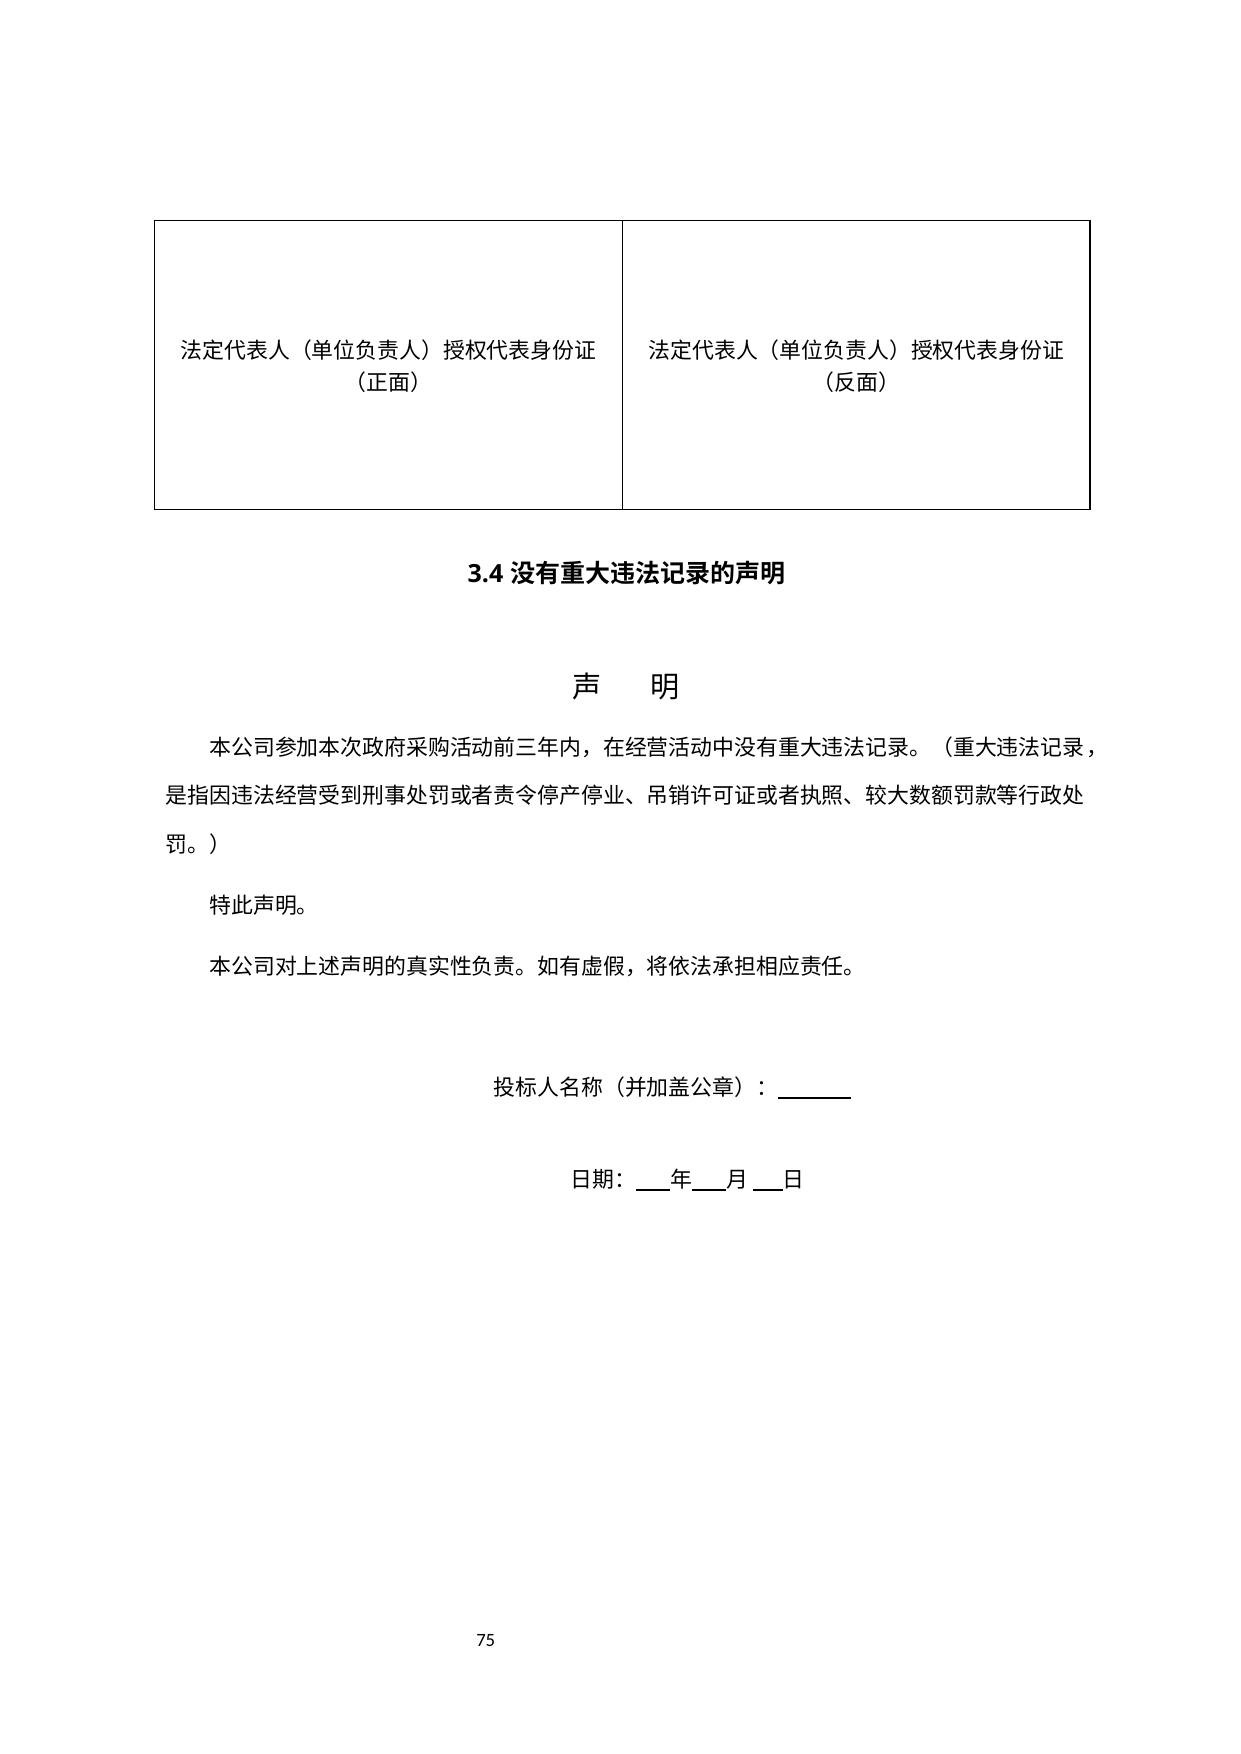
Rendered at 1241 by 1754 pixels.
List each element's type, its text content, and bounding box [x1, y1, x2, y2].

text 特此声明。 [165, 888, 1087, 920]
text 投标人名称（并加盖公章）： [165, 1070, 1087, 1102]
table_cell 法定代表人（单位负责人）授权代表身份证 （反面） [623, 221, 1089, 509]
text 本公司对上述声明的真实性负责。如有虚假，将依法承担相应责任。 [165, 948, 1087, 981]
text 日期： 年 月 日 [165, 1162, 1087, 1194]
text 3.4 没有重大违法记录的声明 [165, 539, 1087, 604]
table_cell 法定代表人（单位负责人）授权代表身份证 （正面） [155, 221, 622, 509]
text 声 明 [165, 652, 1087, 717]
text 本公司参加本次政府采购活动前三年内，在经营活动中没有重大违法记录。（重大违法记录，是指因违法经营受到刑事处罚或者责令停产停业、吊销许可证或者执照、较大数额罚款等行政处罚。） [165, 729, 1087, 859]
